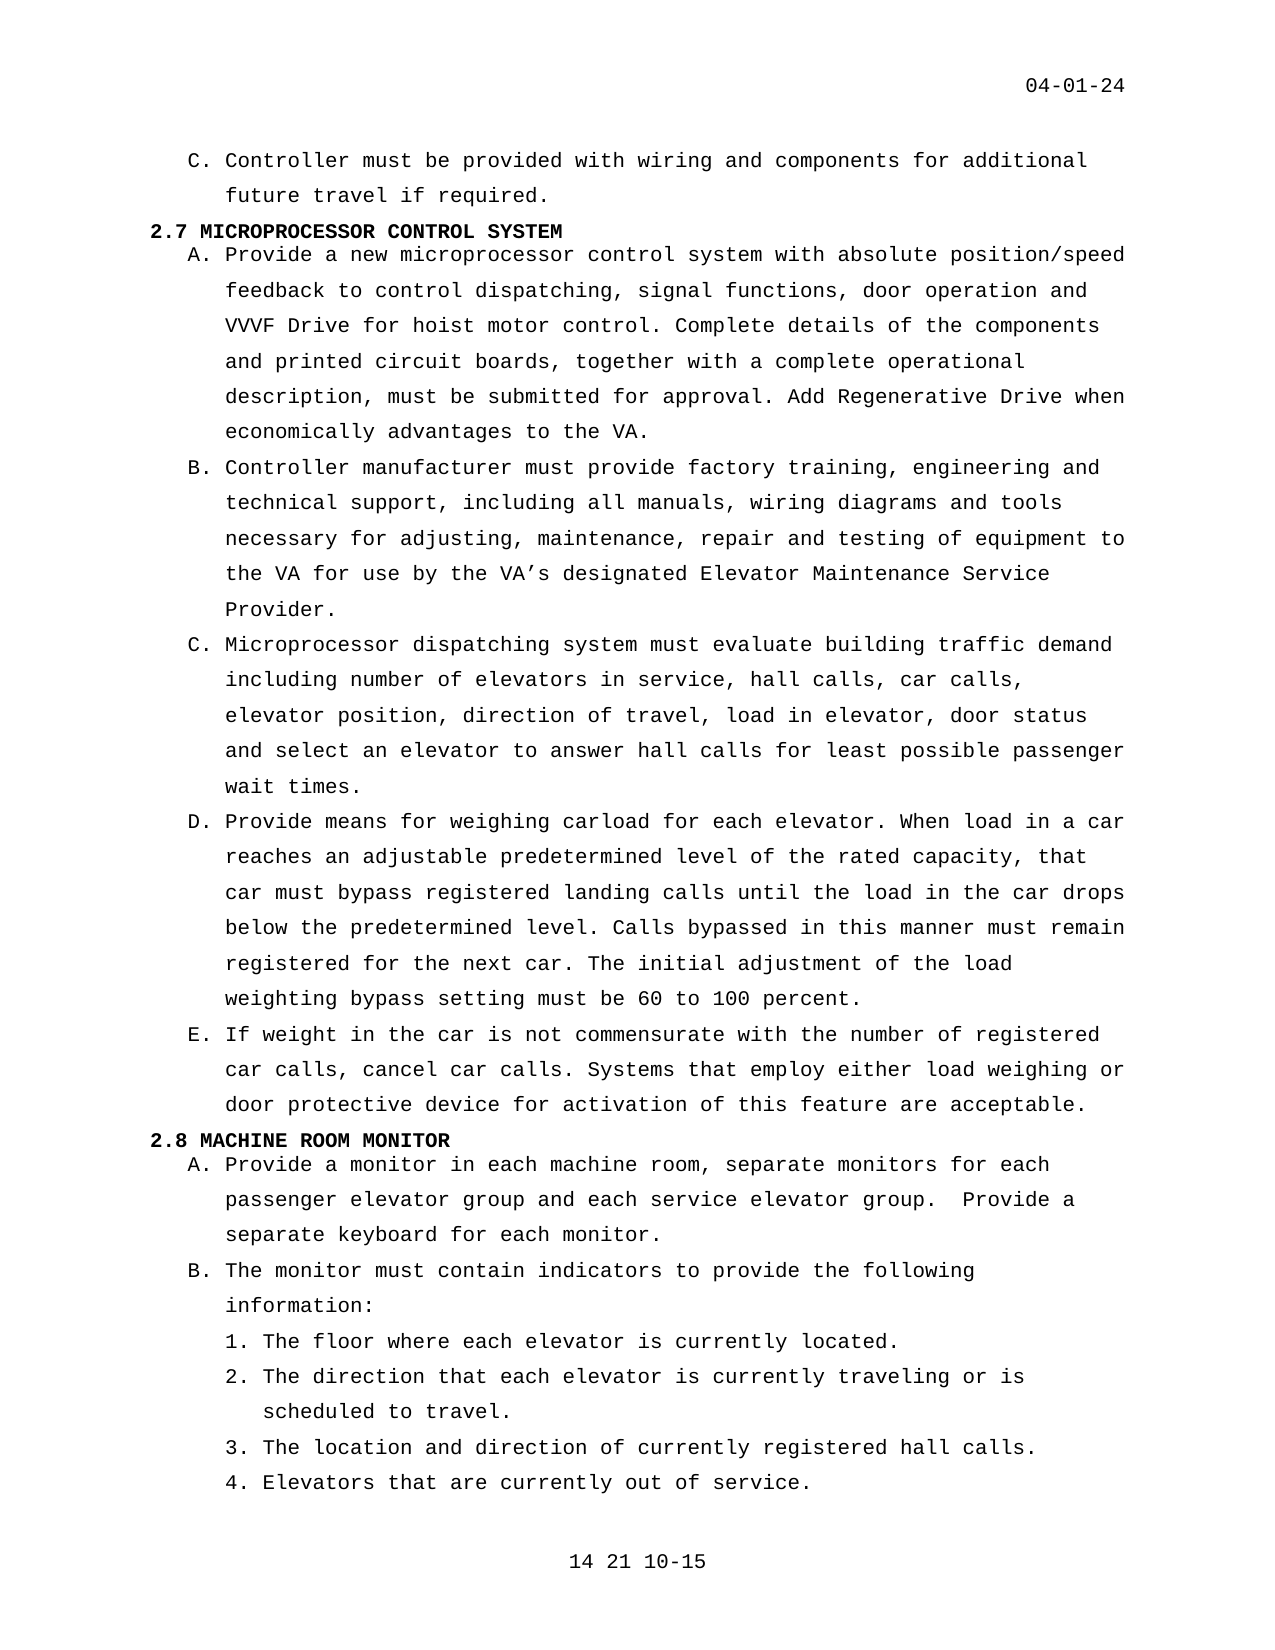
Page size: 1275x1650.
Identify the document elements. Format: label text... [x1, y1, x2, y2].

text B. The monitor must contain indicators to provide the following information: [187, 1260, 1125, 1319]
text 4. Elevators that are currently out of service. [225, 1472, 1125, 1496]
text 2.8 MACHINE ROOM monitor [150, 1130, 1125, 1153]
text A. Provide a monitor in each machine room, separate monitors for each passenger elevator group and each service elevator group. Provide a separate keyboard for each monitor. [187, 1153, 1125, 1248]
text 2.7 MICROPROCESSOR CONTROL SYSTEM [150, 221, 1125, 244]
text E. If weight in the car is not commensurate with the number of registered car calls, cancel car calls. Systems that employ either load weighing or door protective device for activation of this feature are acceptable. [187, 1024, 1125, 1118]
text 1. The floor where each elevator is currently located. [225, 1331, 1125, 1354]
text 3. The location and direction of currently registered hall calls. [225, 1437, 1125, 1461]
text A. Provide a new microprocessor control system with absolute position/speed feedback to control dispatching, signal functions, door operation and VVVF Drive for hoist motor control. Complete details of the components and printed circuit boards, together with a complete operational description, must be submitted for approval. Add Regenerative Drive when economically advantages to the VA. [187, 244, 1125, 445]
text 2. The direction that each elevator is currently traveling or is scheduled to travel. [225, 1366, 1125, 1425]
text C. Controller must be provided with wiring and components for additional future travel if required. [187, 150, 1125, 209]
text B. Controller manufacturer must provide factory training, engineering and technical support, including all manuals, wiring diagrams and tools necessary for adjusting, maintenance, repair and testing of equipment to the VA for use by the VA’s designated Elevator Maintenance Service Provider. [187, 457, 1125, 622]
list C. Microprocessor dispatching system must evaluate building traffic demand including number of elevators in service, hall calls, car calls, elevator position, direction of travel, load in elevator, door status and select an elevator to answer hall calls for least possible passenger wait times. [187, 634, 1125, 799]
text D. Provide means for weighing carload for each elevator. When load in a car reaches an adjustable predetermined level of the rated capacity, that car must bypass registered landing calls until the load in the car drops below the predetermined level. Calls bypassed in this manner must remain registered for the next car. The initial adjustment of the load weighting bypass setting must be 60 to 100 percent. [187, 811, 1125, 1012]
